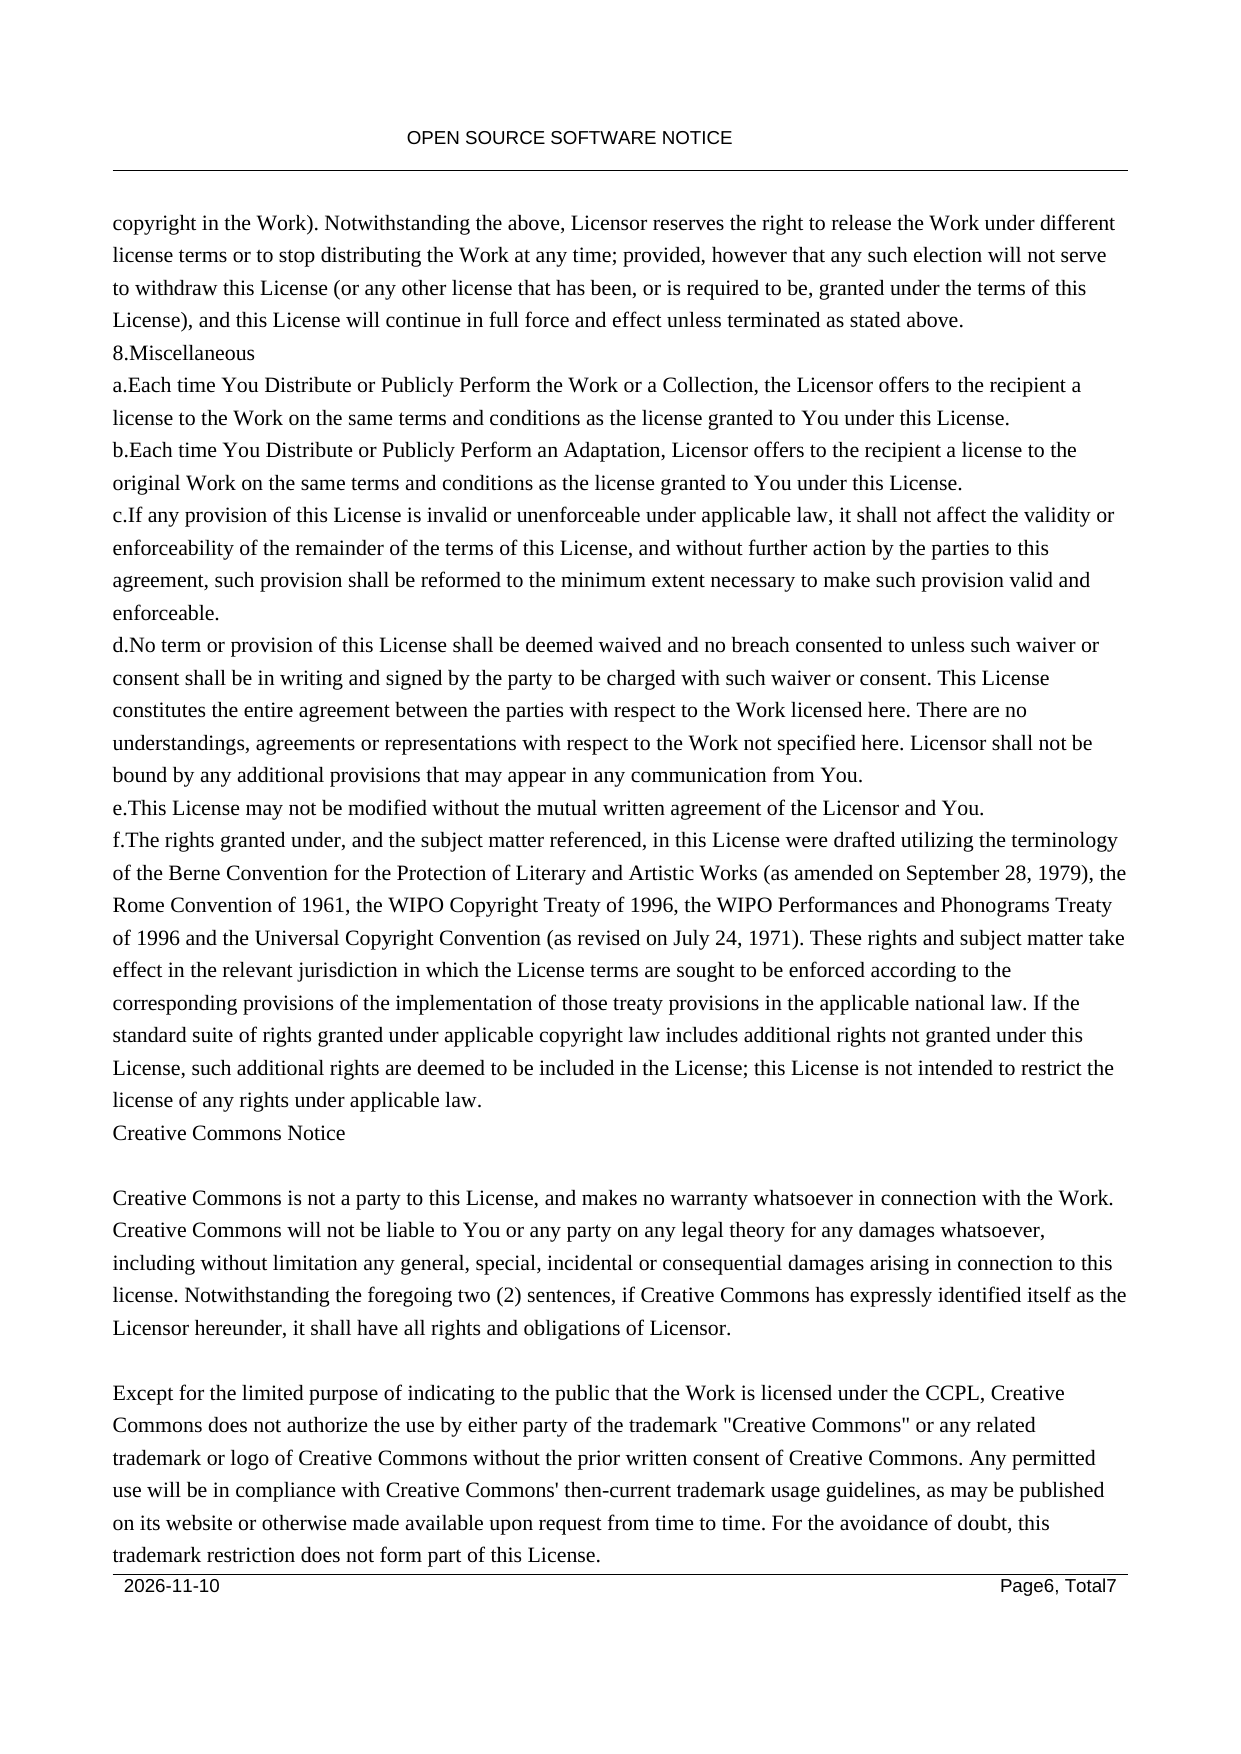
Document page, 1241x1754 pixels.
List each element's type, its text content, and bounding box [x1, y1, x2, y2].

text e.This License may not be modified without the mutual written agreement of the Licensor and You. [112, 791, 1128, 824]
text a.Each time You Distribute or Publicly Perform the Work or a Collection, the Licensor offers to the recipient a license to the Work on the same terms and conditions as the license granted to You under this License. [112, 369, 1128, 434]
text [112, 206, 1128, 336]
text c.If any provision of this License is invalid or unenforceable under applicable law, it shall not affect the validity or enforceability of the remainder of the terms of this License, and without further action by the parties to this agreement, such provision shall be reformed to the minimum extent necessary to make such provision valid and enforceable. [112, 499, 1128, 629]
text b.Each time You Distribute or Publicly Perform an Adaptation, Licensor offers to the recipient a license to the original Work on the same terms and conditions as the license granted to You under this License. [112, 434, 1128, 499]
text f.The rights granted under, and the subject matter referenced, in this License were drafted utilizing the terminology of the Berne Convention for the Protection of Literary and Artistic Works (as amended on September 28, 1979), the Rome Convention of 1961, the WIPO Copyright Treaty of 1996, the WIPO Performances and Phonograms Treaty of 1996 and the Universal Copyright Convention (as revised on July 24, 1971). These rights and subject matter take effect in the relevant jurisdiction in which the License terms are sought to be enforced according to the corresponding provisions of the implementation of those treaty provisions in the applicable national law. If the standard suite of rights granted under applicable copyright law includes additional rights not granted under this License, such additional rights are deemed to be included in the License; this License is not intended to restrict the license of any rights under applicable law. [112, 824, 1128, 1116]
text Creative Commons is not a party to this License, and makes no warranty whatsoever in connection with the Work. Creative Commons will not be liable to You or any party on any legal theory for any damages whatsoever, including without limitation any general, special, incidental or consequential damages arising in connection to this license. Notwithstanding the foregoing two (2) sentences, if Creative Commons has expressly identified itself as the Licensor hereunder, it shall have all rights and obligations of Licensor. [112, 1181, 1128, 1344]
text 8.Miscellaneous [112, 336, 1128, 369]
text Creative Commons Notice [112, 1116, 1128, 1149]
text d.No term or provision of this License shall be deemed waived and no breach consented to unless such waiver or consent shall be in writing and signed by the party to be charged with such waiver or consent. This License constitutes the entire agreement between the parties with respect to the Work licensed here. There are no understandings, agreements or representations with respect to the Work not specified here. Licensor shall not be bound by any additional provisions that may appear in any communication from You. [112, 629, 1128, 791]
text Except for the limited purpose of indicating to the public that the Work is licensed under the CCPL, Creative Commons does not authorize the use by either party of the trademark "Creative Commons" or any related trademark or logo of Creative Commons without the prior written consent of Creative Commons. Any permitted use will be in compliance with Creative Commons' then-current trademark usage guidelines, as may be published on its website or otherwise made available upon request from time to time. For the avoidance of doubt, this trademark restriction does not form part of this License. [112, 1376, 1128, 1571]
